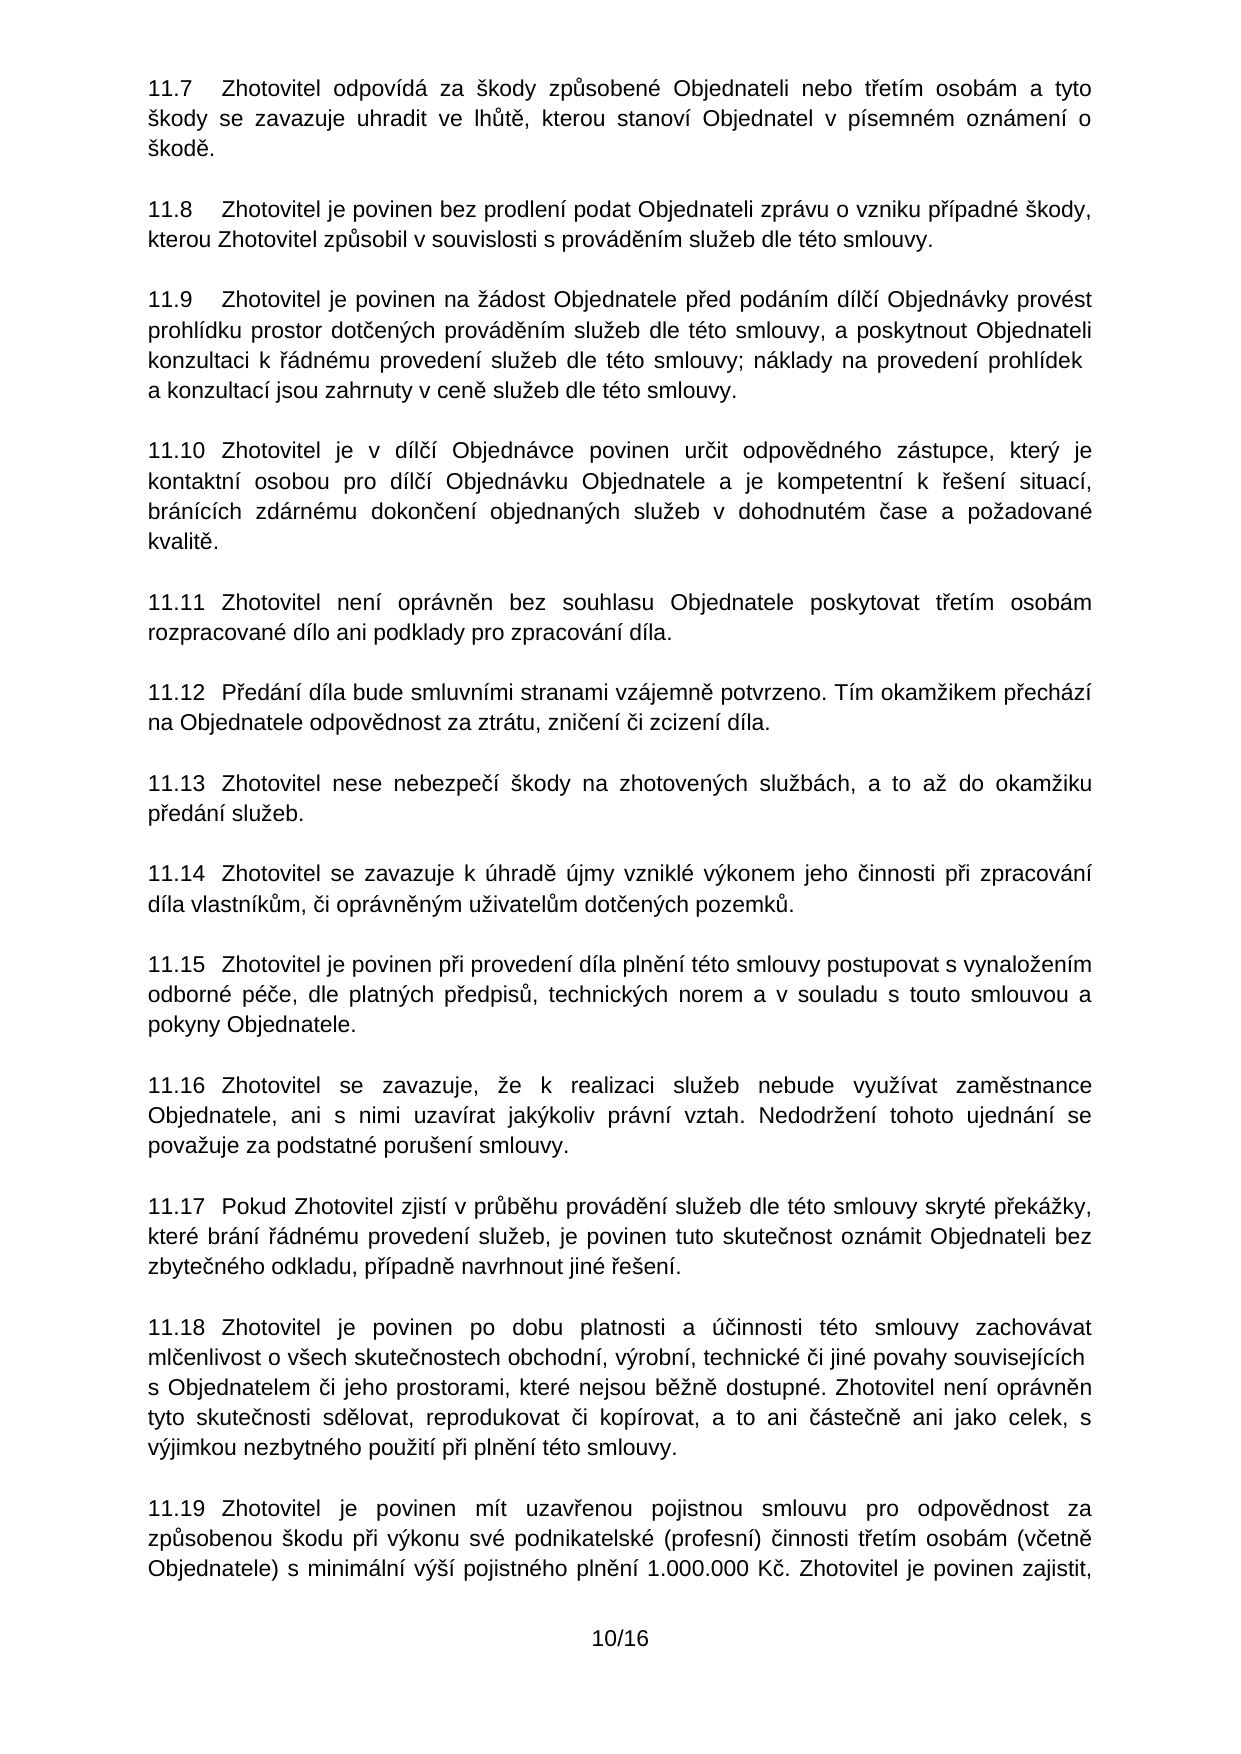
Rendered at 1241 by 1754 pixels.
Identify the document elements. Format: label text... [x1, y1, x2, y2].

list Zhotovitel je v dílčí Objednávce povinen určit odpovědného zástupce, který je kontaktní osobou pro dílčí Objednávku Objednatele a je kompetentní k řešení situací, bránících zdárnému dokončení objednaných služeb v dohodnutém čase a požadované kvalitě. [148, 437, 1093, 554]
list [148, 1495, 1093, 1581]
list Zhotovitel nese nebezpečí škody na zhotovených službách, a to až do okamžiku předání služeb. [148, 770, 1093, 826]
list Zhotovitel je povinen na žádost Objednatele před podáním dílčí Objednávky provést prohlídku prostor dotčených prováděním služeb dle této smlouvy, a poskytnout Objednateli konzultaci k řádnému provedení služeb dle této smlouvy; náklady na provedení prohlídek a konzultací jsou zahrnuty v ceně služeb dle této smlouvy. [148, 286, 1093, 403]
list Předání díla bude smluvními stranami vzájemně potvrzeno. Tím okamžikem přechází na Objednatele odpovědnost za ztrátu, zničení či zcizení díla. [148, 679, 1093, 736]
list Zhotovitel se zavazuje k úhradě újmy vzniklé výkonem jeho činnosti při zpracování díla vlastníkům, či oprávněným uživatelům dotčených pozemků. [148, 860, 1093, 917]
list Zhotovitel je povinen při provedení díla plnění této smlouvy postupovat s vynaložením odborné péče, dle platných předpisů, technických norem a v souladu s touto smlouvou a pokyny Objednatele. [148, 951, 1093, 1038]
list Zhotovitel se zavazuje, že k realizaci služeb nebude využívat zaměstnance Objednatele, ani s nimi uzavírat jakýkoliv právní vztah. Nedodržení tohoto ujednání se považuje za podstatné porušení smlouvy. [148, 1072, 1093, 1158]
list Zhotovitel odpovídá za škody způsobené Objednateli nebo třetím osobám a tyto škody se zavazuje uhradit ve lhůtě, kterou stanoví Objednatel v písemném oznámení o škodě. [148, 75, 1093, 162]
list Zhotovitel je povinen bez prodlení podat Objednateli zprávu o vzniku případné škody, kterou Zhotovitel způsobil v souvislosti s prováděním služeb dle této smlouvy. [148, 196, 1093, 252]
list Pokud Zhotovitel zjistí v průběhu provádění služeb dle této smlouvy skryté překážky, které brání řádnému provedení služeb, je povinen tuto skutečnost oznámit Objednateli bez zbytečného odkladu, případně navrhnout jiné řešení. [148, 1193, 1093, 1279]
list Zhotovitel není oprávněn bez souhlasu Objednatele poskytovat třetím osobám rozpracované dílo ani podklady pro zpracování díla. [148, 588, 1093, 645]
list Zhotovitel je povinen po dobu platnosti a účinnosti této smlouvy zachovávat mlčenlivost o všech skutečnostech obchodní, výrobní, technické či jiné povahy souvisejících s Objednatelem či jeho prostorami, které nejsou běžně dostupné. Zhotovitel není oprávněn tyto skutečnosti sdělovat, reprodukovat či kopírovat, a to ani částečně ani jako celek, s výjimkou nezbytného použití při plnění této smlouvy. [148, 1313, 1093, 1461]
